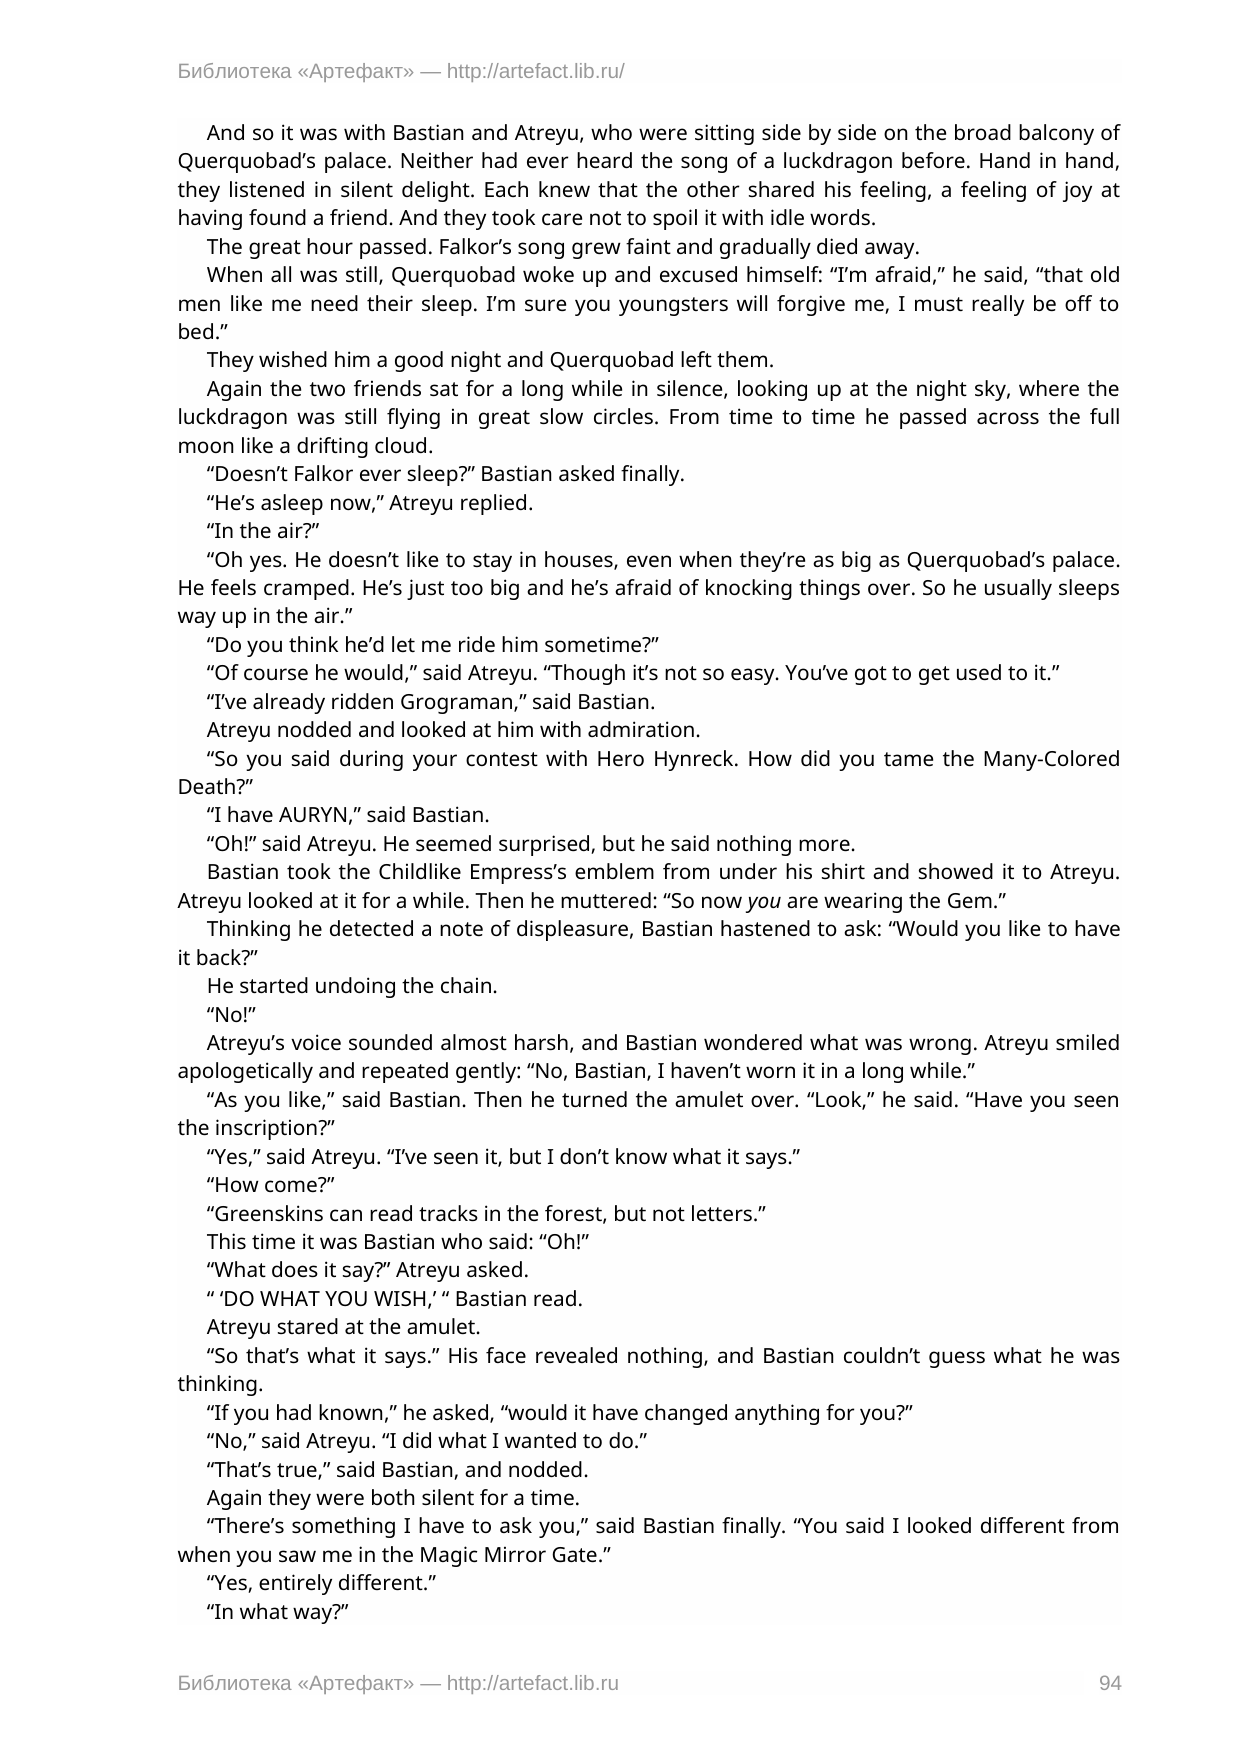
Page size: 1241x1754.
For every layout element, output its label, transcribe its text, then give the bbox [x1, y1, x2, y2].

text “How come?” [177, 1170, 1122, 1199]
text “There’s something I have to ask you,” said Bastian finally. “You said I looked different from when you saw me in the Magic Mirror Gate.” [177, 1512, 1122, 1568]
text “Oh!” said Atreyu. He seemed surprised, but he said nothing more. [177, 829, 1122, 857]
text “Yes, entirely different.” [177, 1568, 1122, 1597]
text “So you said during your contest with Hero Hynreck. How did you tame the Many-Colored Death?” [177, 744, 1122, 801]
text Bastian took the Childlike Empress’s emblem from under his shirt and showed it to Atreyu. Atreyu looked at it for a while. Then he muttered: “So now you are wearing the Gem.” [177, 857, 1122, 914]
text “Doesn’t Falkor ever sleep?” Bastian asked finally. [177, 459, 1122, 488]
text “He’s asleep now,” Atreyu replied. [177, 488, 1122, 516]
text “Of course he would,” said Atreyu. “Though it’s not so easy. You’ve got to get used to it.” [177, 658, 1122, 687]
text Atreyu’s voice sounded almost harsh, and Bastian wondered what was wrong. Atreyu smiled apologetically and repeated gently: “No, Bastian, I haven’t worn it in a long while.” [177, 1028, 1122, 1085]
text “As you like,” said Bastian. Then he turned the amulet over. “Look,” he said. “Have you seen the inscription?” [177, 1085, 1122, 1142]
text Atreyu nodded and looked at him with admiration. [177, 715, 1122, 744]
text When all was still, Querquobad woke up and excused himself: “I’m afraid,” he said, “that old men like me need their sleep. I’m sure you youngsters will forgive me, I must really be off to bed.” [177, 260, 1122, 346]
text “In what way?” [177, 1597, 1122, 1625]
text “If you had known,” he asked, “would it have changed anything for you?” [177, 1398, 1122, 1426]
text “Yes,” said Atreyu. “I’ve seen it, but I don’t know what it says.” [177, 1142, 1122, 1170]
text “That’s true,” said Bastian, and nodded. [177, 1455, 1122, 1483]
text This time it was Bastian who said: “Oh!” [177, 1227, 1122, 1256]
text They wished him a good night and Querquobad left them. [177, 346, 1122, 374]
text “Do you think he’d let me ride him sometime?” [177, 630, 1122, 658]
text Again they were both silent for a time. [177, 1483, 1122, 1512]
text The great hour passed. Falkor’s song grew faint and gradually died away. [177, 232, 1122, 260]
text “I have AURYN,” said Bastian. [177, 801, 1122, 829]
text “What does it say?” Atreyu asked. [177, 1256, 1122, 1284]
text “In the air?” [177, 516, 1122, 545]
text He started undoing the chain. [177, 971, 1122, 1000]
text Thinking he detected a note of displeasure, Bastian hastened to ask: “Would you like to have it back?” [177, 914, 1122, 971]
text “Oh yes. He doesn’t like to stay in houses, even when they’re as big as Querquobad’s palace. He feels cramped. He’s just too big and he’s afraid of knocking things over. So he usually sleeps way up in the air.” [177, 545, 1122, 630]
text “I’ve already ridden Grograman,” said Bastian. [177, 687, 1122, 715]
text Atreyu stared at the amulet. [177, 1312, 1122, 1341]
text “ ‘DO WHAT YOU WISH,’ “ Bastian read. [177, 1284, 1122, 1312]
text “Greenskins can read tracks in the forest, but not letters.” [177, 1199, 1122, 1227]
text “So that’s what it says.” His face revealed nothing, and Bastian couldn’t guess what he was thinking. [177, 1341, 1122, 1398]
text “No,” said Atreyu. “I did what I wanted to do.” [177, 1426, 1122, 1455]
text “No!” [177, 1000, 1122, 1028]
text Again the two friends sat for a long while in silence, looking up at the night sky, where the luckdragon was still flying in great slow circles. From time to time he passed across the full moon like a drifting cloud. [177, 374, 1122, 459]
text And so it was with Bastian and Atreyu, who were sitting side by side on the broad balcony of Querquobad’s palace. Neither had ever heard the song of a luckdragon before. Hand in hand, they listened in silent delight. Each knew that the other shared his feeling, a feeling of joy at having found a friend. And they took care not to spoil it with idle words. [177, 118, 1122, 232]
